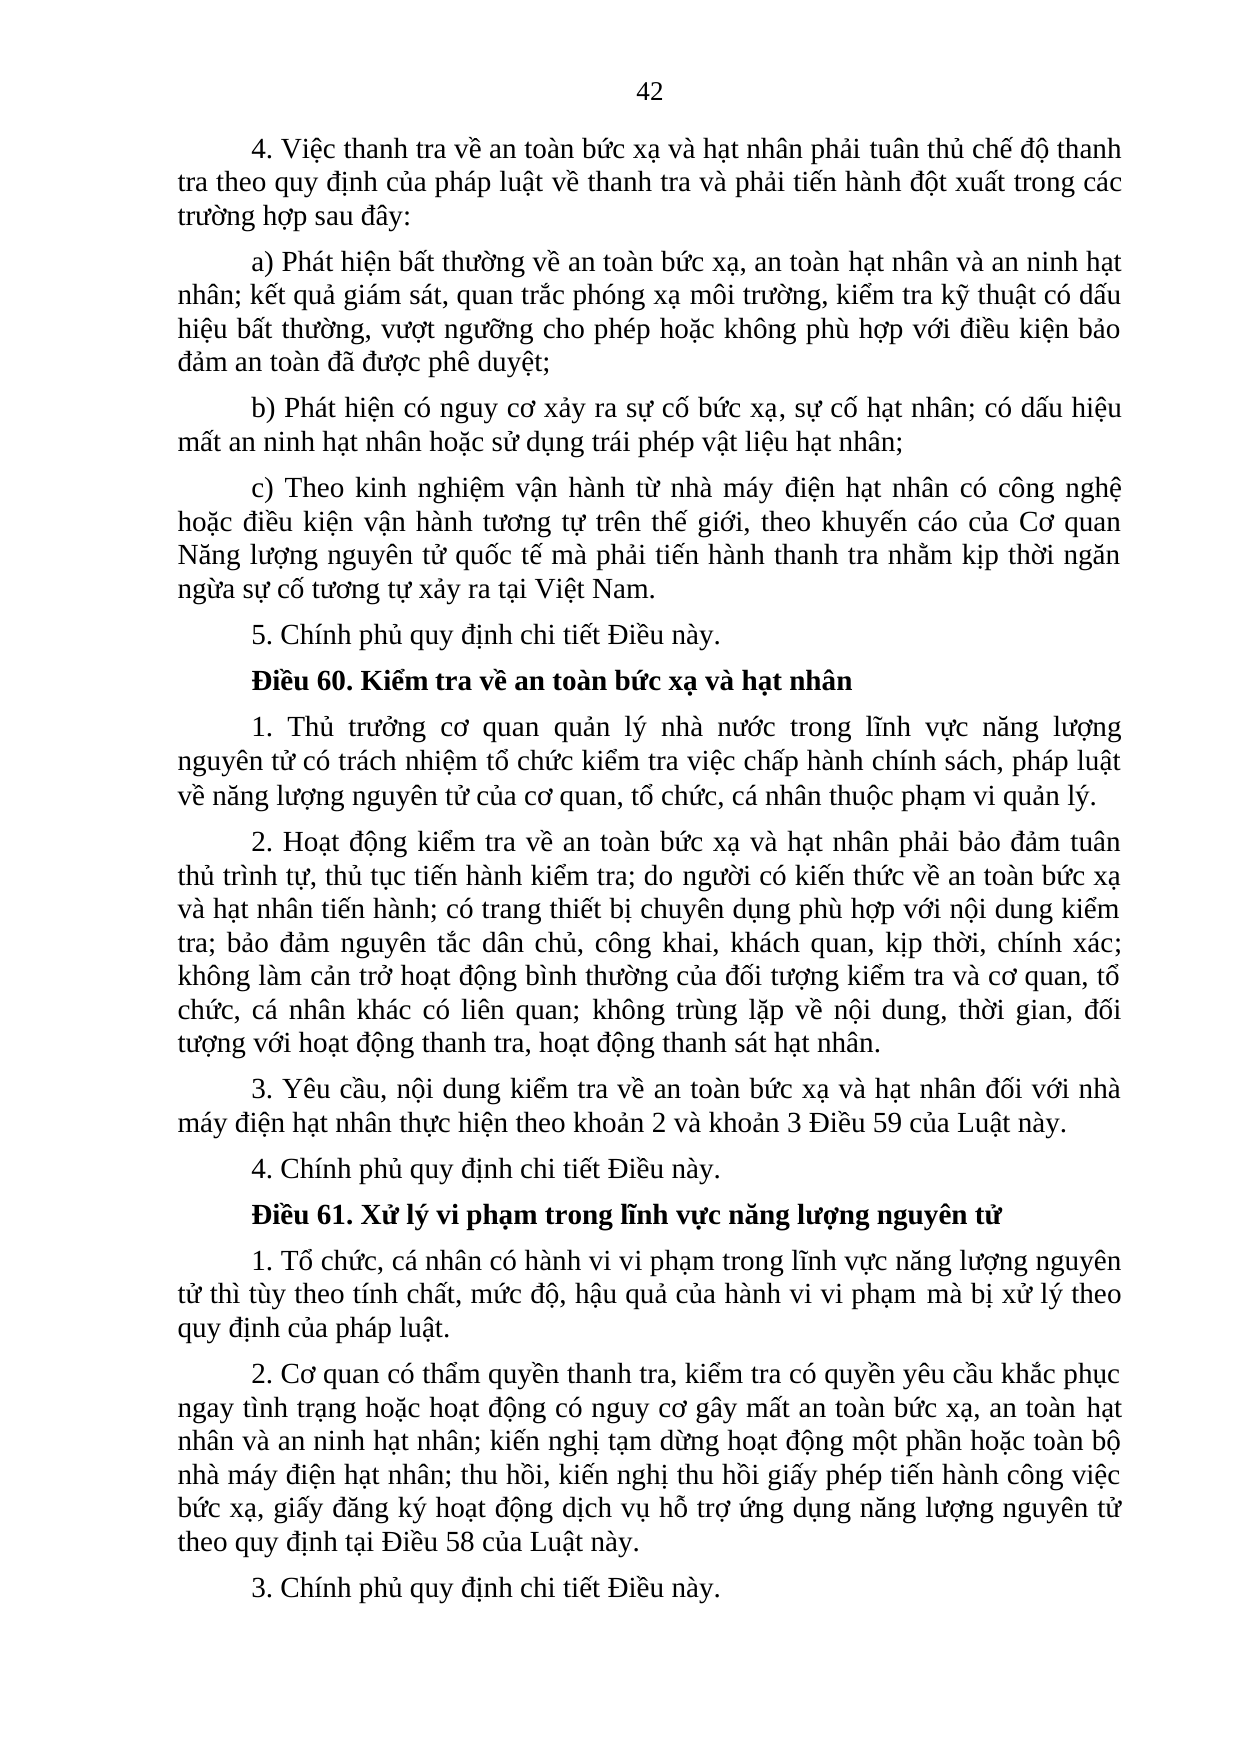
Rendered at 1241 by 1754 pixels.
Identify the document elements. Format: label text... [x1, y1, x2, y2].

text b) Phát hiện có nguy cơ xảy ra sự cố bức xạ, sự cố hạt nhân; có dấu hiệu mất an ninh hạt nhân hoặc sử dụng trái phép vật liệu hạt nhân; [177, 391, 1122, 458]
text 4. Việc thanh tra về an toàn bức xạ và hạt nhân phải tuân thủ chế độ thanh tra theo quy định của pháp luật về thanh tra và phải tiến hành đột xuất trong các trường hợp sau đây: [177, 131, 1122, 231]
text 1. Thủ trưởng cơ quan quản lý nhà nước trong lĩnh vực năng lượng nguyên tử có trách nhiệm tổ chức kiểm tra việc chấp hành chính sách, pháp luật về năng lượng nguyên tử của cơ quan, tổ chức, cá nhân thuộc phạm vi quản lý. [177, 709, 1122, 812]
text a) Phát hiện bất thường về an toàn bức xạ, an toàn hạt nhân và an ninh hạt nhân; kết quả giám sát, quan trắc phóng xạ môi trường, kiểm tra kỹ thuật có dấu hiệu bất thường, vượt ngưỡng cho phép hoặc không phù hợp với điều kiện bảo đảm an toàn đã được phê duyệt; [177, 244, 1122, 378]
text c) Theo kinh nghiệm vận hành từ nhà máy điện hạt nhân có công nghệ hoặc điều kiện vận hành tương tự trên thế giới, theo khuyến cáo của Cơ quan Năng lượng nguyên tử quốc tế mà phải tiến hành thanh tra nhằm kịp thời ngăn ngừa sự cố tương tự xảy ra tại Việt Nam. [177, 470, 1122, 604]
text 2. Cơ quan có thẩm quyền thanh tra, kiểm tra có quyền yêu cầu khắc phục ngay tình trạng hoặc hoạt động có nguy cơ gây mất an toàn bức xạ, an toàn hạt nhân và an ninh hạt nhân; kiến nghị tạm dừng hoạt động một phần hoặc toàn bộ nhà máy điện hạt nhân; thu hồi, kiến nghị thu hồi giấy phép tiến hành công việc bức xạ, giấy đăng ký hoạt động dịch vụ hỗ trợ ứng dụng năng lượng nguyên tử theo quy định tại Điều 58 của Luật này. [177, 1356, 1122, 1557]
subtitle Điều 61. Xử lý vi phạm trong lĩnh vực năng lượng nguyên tử [251, 1197, 1122, 1231]
text 3. Chính phủ quy định chi tiết Điều này. [177, 1570, 1122, 1603]
text 1. Tổ chức, cá nhân có hành vi vi phạm trong lĩnh vực năng lượng nguyên tử thì tùy theo tính chất, mức độ, hậu quả của hành vi vi phạm mà bị xử lý theo quy định của pháp luật. [177, 1243, 1122, 1344]
text 2. Hoạt động kiểm tra về an toàn bức xạ và hạt nhân phải bảo đảm tuân thủ trình tự, thủ tục tiến hành kiểm tra; do người có kiến thức về an toàn bức xạ và hạt nhân tiến hành; có trang thiết bị chuyên dụng phù hợp với nội dung kiểm tra; bảo đảm nguyên tắc dân chủ, công khai, khách quan, kịp thời, chính xác; không làm cản trở hoạt động bình thường của đối tượng kiểm tra và cơ quan, tổ chức, cá nhân khác có liên quan; không trùng lặp về nội dung, thời gian, đối tượng với hoạt động thanh tra, hoạt động thanh sát hạt nhân. [177, 824, 1122, 1059]
text 4. Chính phủ quy định chi tiết Điều này. [177, 1151, 1122, 1184]
subtitle Điều 60. Kiểm tra về an toàn bức xạ và hạt nhân [251, 663, 1122, 696]
text 5. Chính phủ quy định chi tiết Điều này. [177, 617, 1122, 650]
text 3. Yêu cầu, nội dung kiểm tra về an toàn bức xạ và hạt nhân đối với nhà máy điện hạt nhân thực hiện theo khoản 2 và khoản 3 Điều 59 của Luật này. [177, 1071, 1122, 1138]
